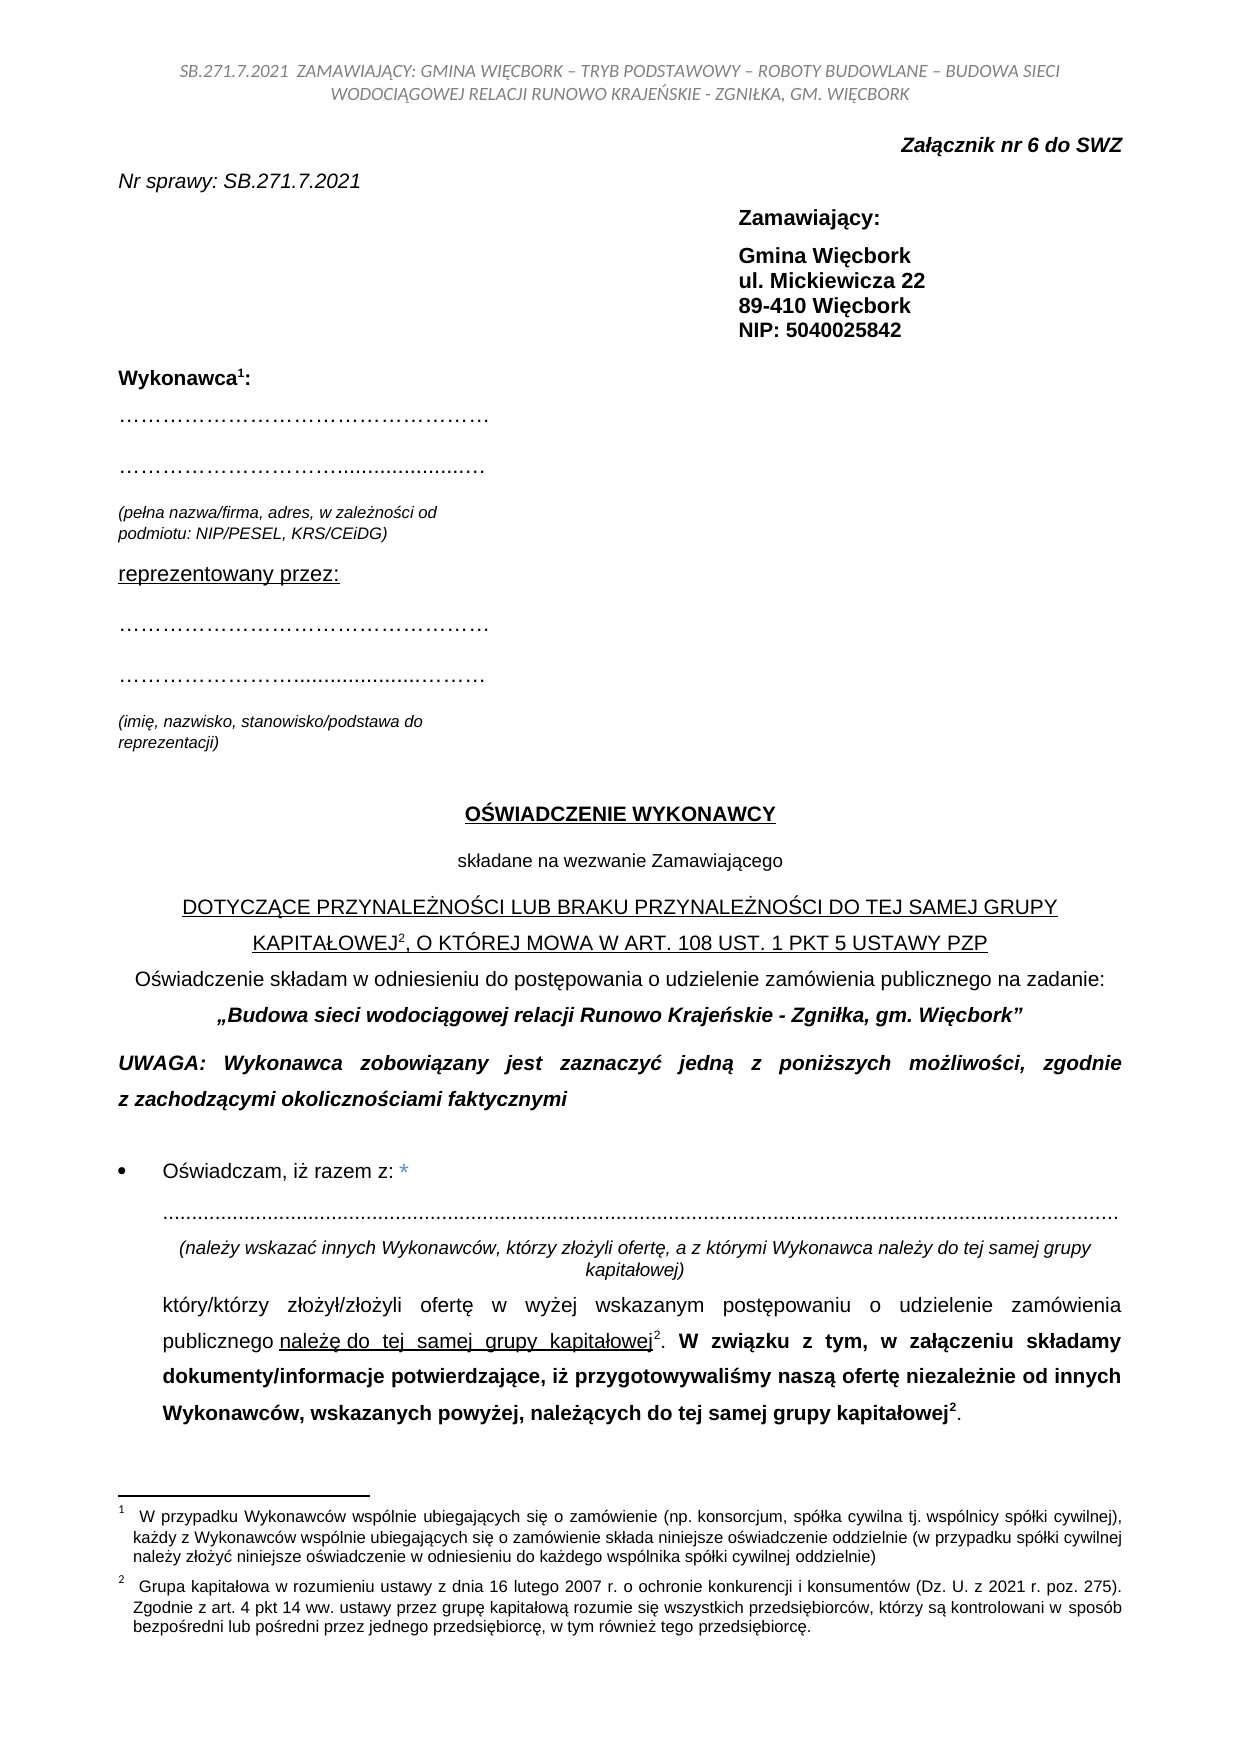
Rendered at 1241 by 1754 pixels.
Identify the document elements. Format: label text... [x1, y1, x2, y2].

text Oświadczam, iż razem z: * [118, 1159, 1122, 1184]
text ………………………………………………………………….....................……… [118, 611, 502, 687]
text Nr sprawy: SB.271.7.2021 [118, 169, 1122, 193]
list który/którzy złożył/złożyli ofertę w wyżej wskazanym postępowaniu o udzielenie zamówienia publicznego należę do tej samej grupy kapitałowej. W związku z tym, w załączeniu składamy dokumenty/informacje potwierdzające, iż przygotowywaliśmy naszą ofertę niezależnie od innych Wykonawców, wskazanych powyżej, należących do tej samej grupy kapitałowej2. [162, 1292, 1122, 1424]
text Zamawiający: [118, 205, 1122, 230]
text (pełna nazwa/firma, adres, w zależności od podmiotu: NIP/PESEL, KRS/CEiDG) [118, 503, 502, 543]
text 89-410 Więcbork [738, 293, 1122, 318]
text Gmina Więcbork [738, 243, 1122, 268]
text składane na wezwanie Zamawiającego [118, 850, 1122, 872]
text Załącznik nr 6 do SWZ [118, 133, 1122, 157]
list (należy wskazać innych Wykonawców, którzy złożyli ofertę, a z którymi Wykonawca należy do tej samej grupy kapitałowej) [148, 1237, 1122, 1280]
text OŚWIADCZENIE WYKONAWCY [118, 802, 1122, 826]
text UWAGA: Wykonawca zobowiązany jest zaznaczyć jedną z poniższych możliwości, zgodnie z zachodzącymi okolicznościami faktycznymi [118, 1051, 1122, 1111]
text (imię, nazwisko, stanowisko/podstawa do reprezentacji) [118, 712, 502, 752]
text „Budowa sieci wodociągowej relacji Runowo Krajeńskie - Zgniłka, gm. Więcbork” [118, 1003, 1122, 1027]
text Wykonawca: [118, 366, 1122, 390]
text NIP: 5040025842 [738, 318, 1122, 342]
text reprezentowany przez: [118, 561, 1122, 586]
text DOTYCZĄCE PRZYNALEŻNOŚCI LUB BRAKU PRZYNALEŻNOŚCI DO TEJ SAMEJ GRUPY KAPITAŁOWEJ2, O KTÓREJ MOWA W ART. 108 UST. 1 PKT 5 USTAWY PZP [118, 895, 1122, 955]
text ……………………………………………………………………….....................… [118, 402, 502, 478]
text ul. Mickiewicza 22 [738, 268, 1122, 293]
text Oświadczenie składam w odniesieniu do postępowania o udzielenie zamówienia publicznego na zadanie: [118, 967, 1122, 991]
